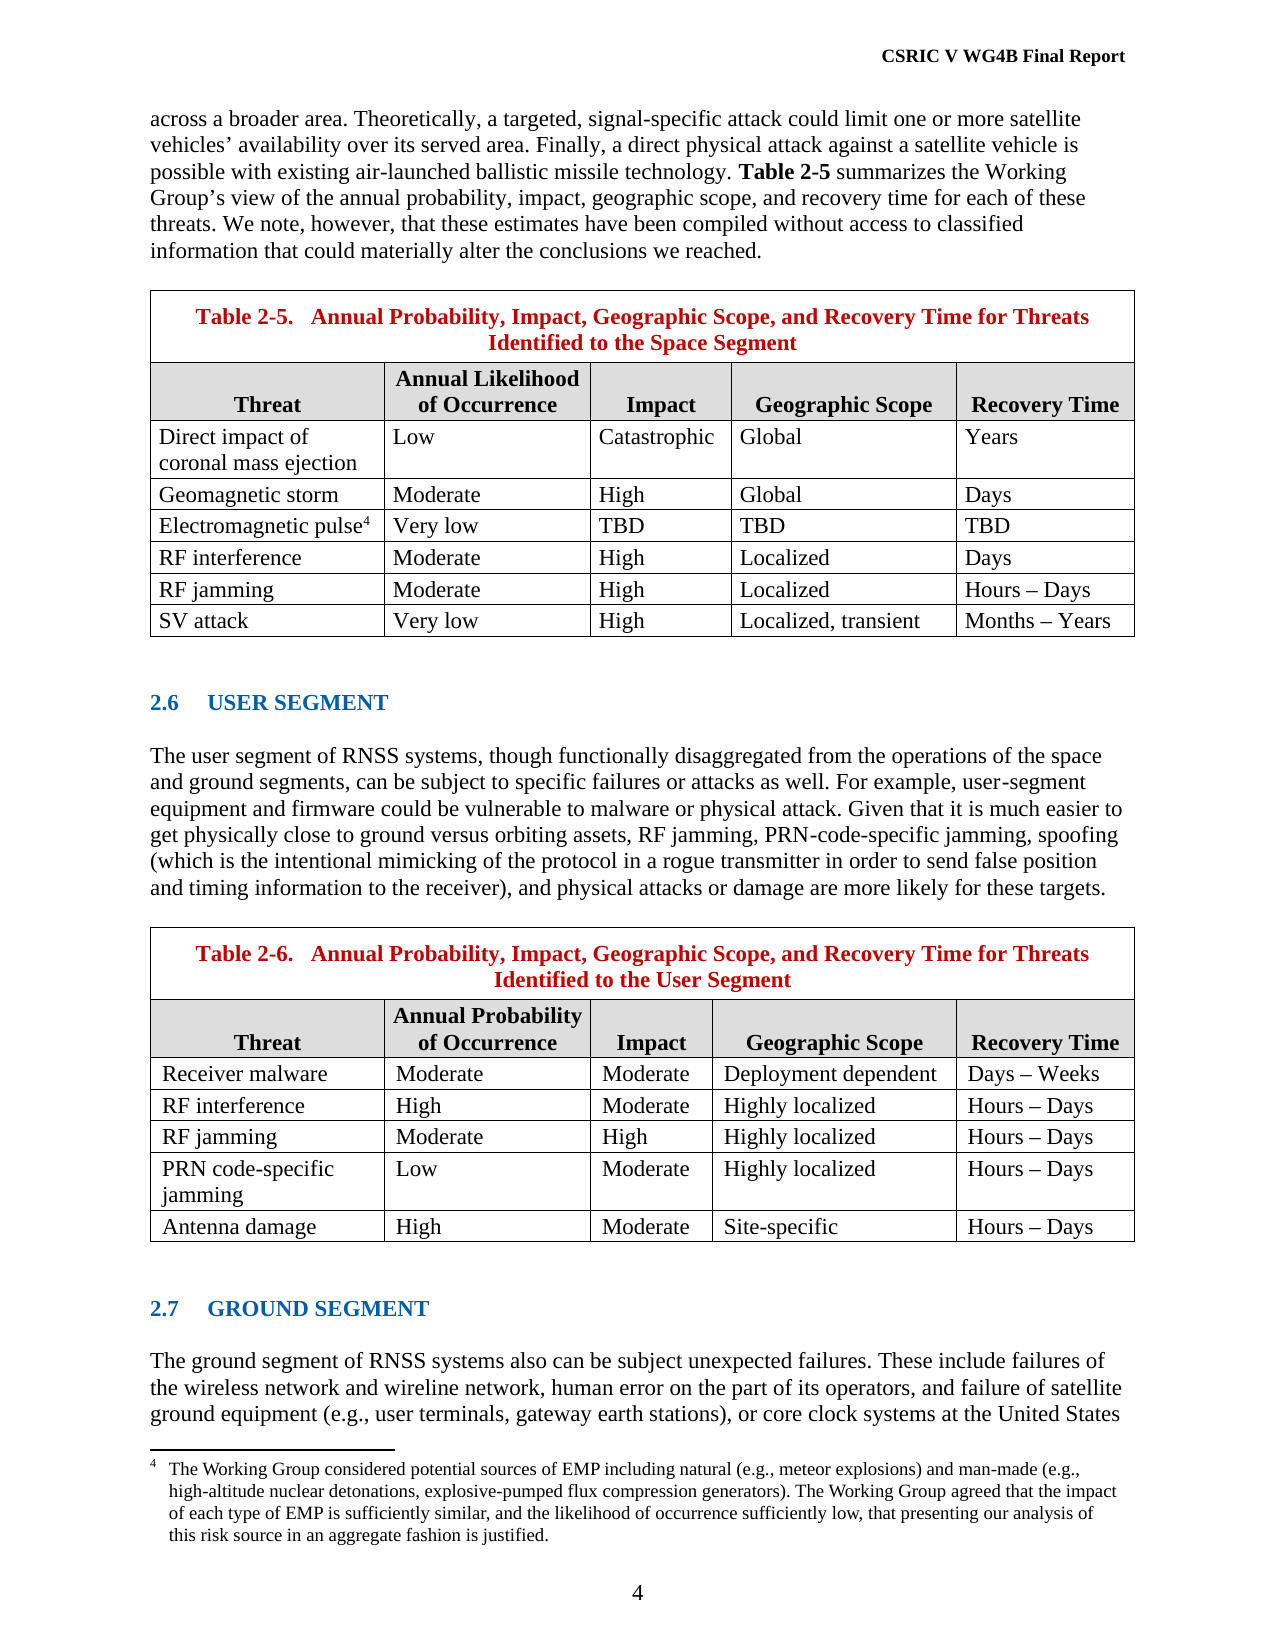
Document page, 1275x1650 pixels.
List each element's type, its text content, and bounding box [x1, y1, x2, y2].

table_cell High [591, 479, 731, 509]
table_cell Electromagnetic pulse [151, 510, 384, 541]
table_cell Very low [385, 510, 590, 541]
table_cell Months – Years [957, 605, 1134, 636]
table_cell Moderate [385, 542, 590, 572]
table_cell Localized [732, 542, 956, 572]
subtitle User Segment [150, 689, 1125, 716]
table_cell Hours – Days [957, 574, 1134, 604]
table_cell SV attack [151, 605, 384, 636]
table_cell Annual Probability of Occurrence [385, 1000, 590, 1057]
table_cell PRN code-specific jamming [151, 1153, 384, 1209]
table_cell Moderate [591, 1058, 712, 1088]
table_cell Site-specific [713, 1211, 956, 1241]
table_cell Days [957, 479, 1134, 509]
table_cell Geomagnetic storm [151, 479, 384, 509]
table_cell Days [957, 542, 1134, 572]
table_cell Impact [591, 363, 731, 420]
table_cell Moderate [385, 574, 590, 604]
text The user segment of RNSS systems, though functionally disaggregated from the operations of the space and ground segments, can be subject to specific failures or attacks as well. For example, user-segment equipment and firmware could be vulnerable to malware or physical attack. Given that it is much easier to get physically close to ground versus orbiting assets, RF jamming, PRN-code-specific jamming, spoofing (which is the intentional mimicking of the protocol in a rogue transmitter in order to send false position and timing information to the receiver), and physical attacks or damage are more likely for these targets. [150, 742, 1125, 900]
table_cell RF jamming [151, 574, 384, 604]
table_cell Hours – Days [957, 1121, 1134, 1152]
table_cell Moderate [591, 1090, 712, 1120]
table_cell High [385, 1090, 590, 1120]
table_cell Direct impact of coronal mass ejection [151, 421, 384, 478]
table_cell Localized [732, 574, 956, 604]
table_cell High [591, 542, 731, 572]
table_cell Threat [151, 363, 384, 420]
table_cell Impact [591, 1000, 712, 1057]
table_cell Highly localized [713, 1121, 956, 1152]
table_cell Catastrophic [591, 421, 731, 478]
table_cell Hours – Days [957, 1211, 1134, 1241]
table_cell High [385, 1211, 590, 1241]
table_cell Moderate [591, 1153, 712, 1209]
table_cell TBD [732, 510, 956, 541]
table_cell Geographic Scope [713, 1000, 956, 1057]
table_cell Recovery Time [957, 1000, 1134, 1057]
table_cell High [591, 1121, 712, 1152]
table_cell Recovery Time [957, 363, 1134, 420]
table_cell RF jamming [151, 1121, 384, 1152]
table_cell Years [957, 421, 1134, 478]
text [150, 1348, 1125, 1427]
table_cell RF interference [151, 1090, 384, 1120]
table_cell RF interference [151, 542, 384, 572]
table_cell Receiver malware [151, 1058, 384, 1088]
table_cell Hours – Days [957, 1153, 1134, 1209]
table_cell Hours – Days [957, 1090, 1134, 1120]
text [150, 105, 1125, 263]
table_cell Moderate [385, 479, 590, 509]
table_cell Localized, transient [732, 605, 956, 636]
table_cell Antenna damage [151, 1211, 384, 1241]
table_cell Moderate [591, 1211, 712, 1241]
table_cell Very low [385, 605, 590, 636]
table_cell Days – Weeks [957, 1058, 1134, 1088]
table_cell High [591, 605, 731, 636]
table_cell Geographic Scope [732, 363, 956, 420]
table_cell Threat [151, 1000, 384, 1057]
table_cell Moderate [385, 1121, 590, 1152]
table_cell Global [732, 479, 956, 509]
table_cell Highly localized [713, 1153, 956, 1209]
table_cell TBD [591, 510, 731, 541]
table_cell High [591, 574, 731, 604]
subtitle Ground Segment [150, 1295, 1125, 1321]
table_cell TBD [957, 510, 1134, 541]
table_cell Deployment dependent [713, 1058, 956, 1088]
table_cell Highly localized [713, 1090, 956, 1120]
table_cell Moderate [385, 1058, 590, 1088]
table_cell Low [385, 421, 590, 478]
table_cell Low [385, 1153, 590, 1209]
table_cell Annual Likelihood of Occurrence [385, 363, 590, 420]
table_cell Global [732, 421, 956, 478]
